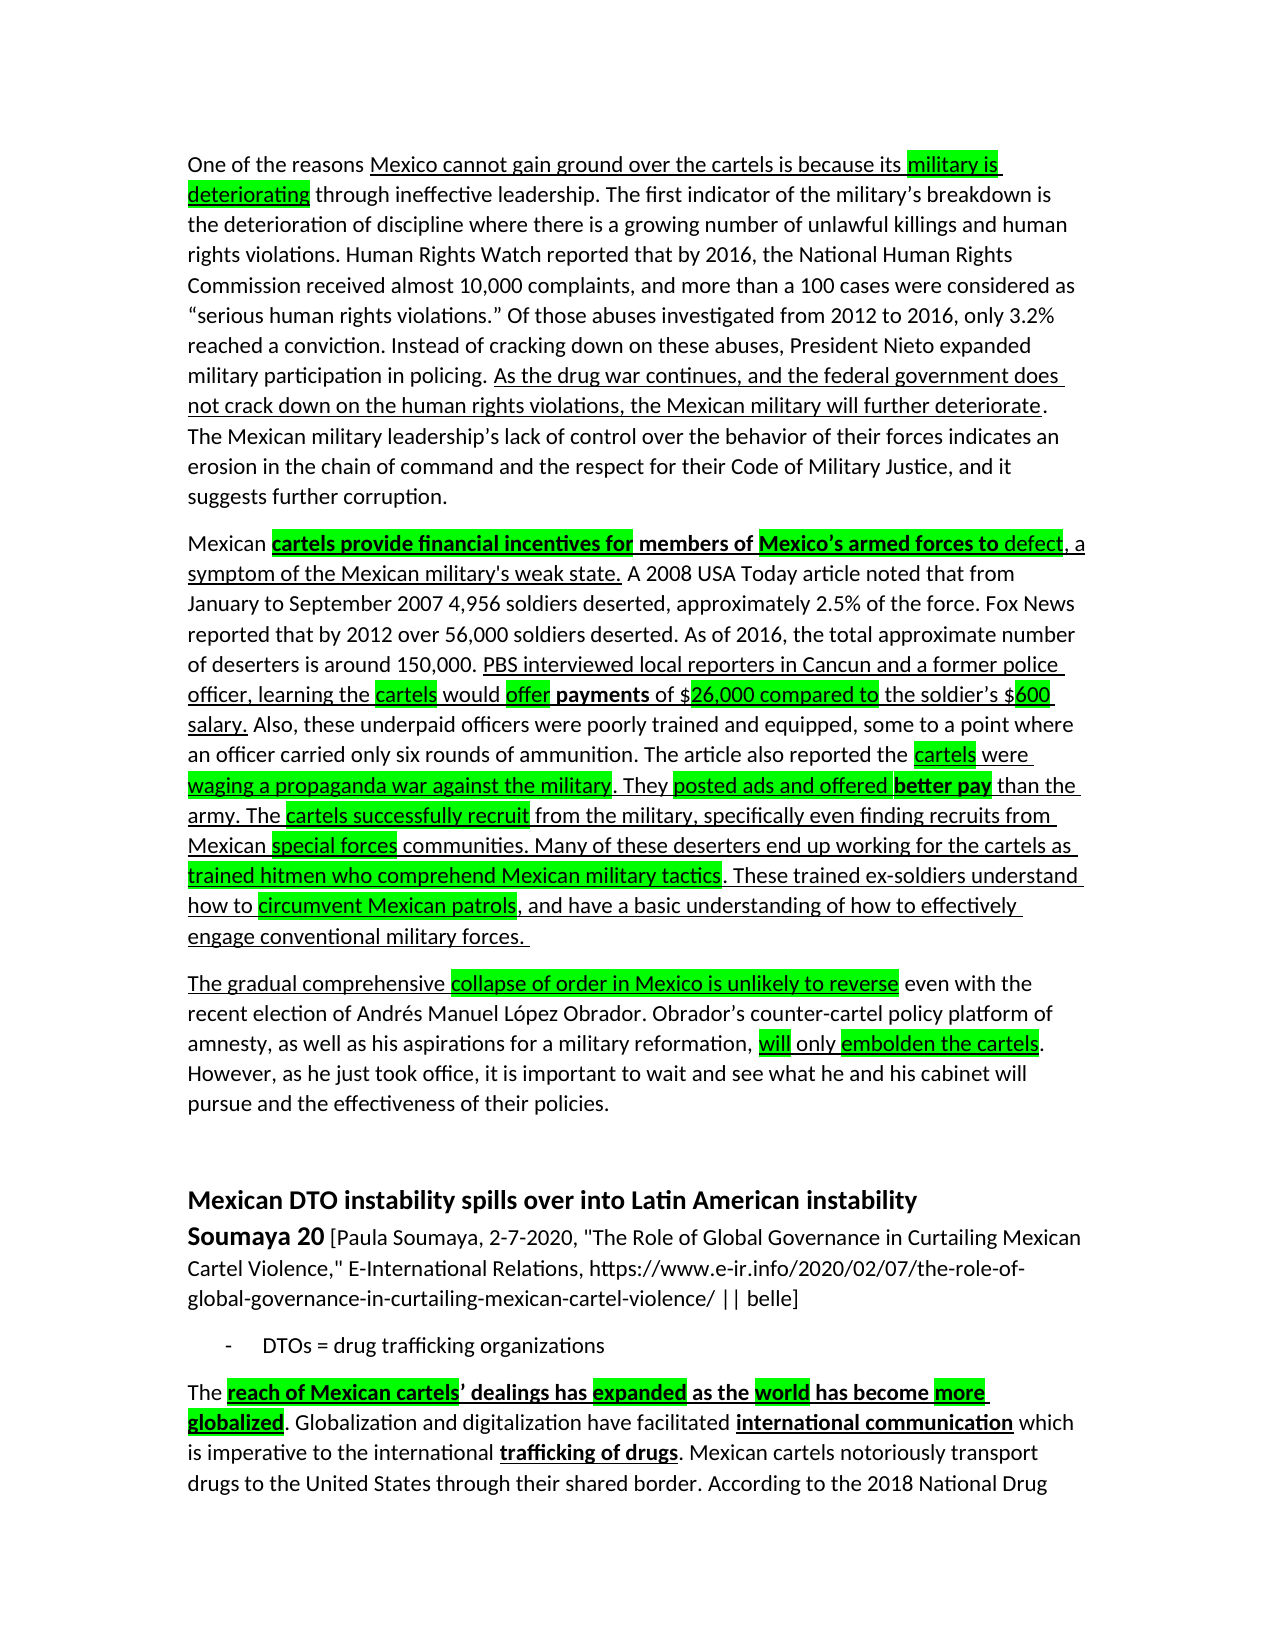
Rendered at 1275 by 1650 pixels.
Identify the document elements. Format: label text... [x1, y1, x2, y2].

text The gradual comprehensive collapse of order in Mexico is unlikely to reverse even with the recent election of Andrés Manuel López Obrador. Obrador’s counter-cartel policy platform of amnesty, as well as his aspirations for a military reformation, will only embolden the cartels. However, as he just took office, it is important to wait and see what he and his cabinet will pursue and the effectiveness of their policies. [187, 969, 1087, 1118]
subtitle Mexican DTO instability spills over into Latin American instability [187, 1183, 1087, 1216]
list DTOs = drug trafficking organizations [225, 1331, 1087, 1359]
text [187, 1378, 1087, 1497]
text One of the reasons Mexico cannot gain ground over the cartels is because its military is deteriorating through ineffective leadership. The first indicator of the military’s breakdown is the deterioration of discipline where there is a growing number of unlawful killings and human rights violations. Human Rights Watch reported that by 2016, the National Human Rights Commission received almost 10,000 complaints, and more than a 100 cases were considered as “serious human rights violations.” Of those abuses investigated from 2012 to 2016, only 3.2% reached a conviction. Instead of cracking down on these abuses, President Nieto expanded military participation in policing. As the drug war continues, and the federal government does not crack down on the human rights violations, the Mexican military will further deteriorate. The Mexican military leadership’s lack of control over the behavior of their forces indicates an erosion in the chain of command and the respect for their Code of Military Justice, and it suggests further corruption. [187, 150, 1087, 510]
text Soumaya 20 [Paula Soumaya, 2-7-2020, "The Role of Global Governance in Curtailing Mexican Cartel Violence," E-International Relations, https://www.e-ir.info/2020/02/07/the-role-of-global-governance-in-curtailing-mexican-cartel-violence/ || belle] [187, 1219, 1087, 1312]
text Mexican cartels provide financial incentives for members of Mexico’s armed forces to defect, a symptom of the Mexican military's weak state. A 2008 USA Today article noted that from January to September 2007 4,956 soldiers deserted, approximately 2.5% of the force. Fox News reported that by 2012 over 56,000 soldiers deserted. As of 2016, the total approximate number of deserters is around 150,000. PBS interviewed local reporters in Cancun and a former police officer, learning the cartels would offer payments of $26,000 compared to the soldier’s $600 salary. Also, these underpaid officers were poorly trained and equipped, some to a point where an officer carried only six rounds of ammunition. The article also reported the cartels were waging a propaganda war against the military. They posted ads and offered better pay than the army. The cartels successfully recruit from the military, specifically even finding recruits from Mexican special forces communities. Many of these deserters end up working for the cartels as trained hitmen who comprehend Mexican military tactics. These trained ex-soldiers understand how to circumvent Mexican patrols, and have a basic understanding of how to effectively engage conventional military forces. [187, 529, 1087, 950]
